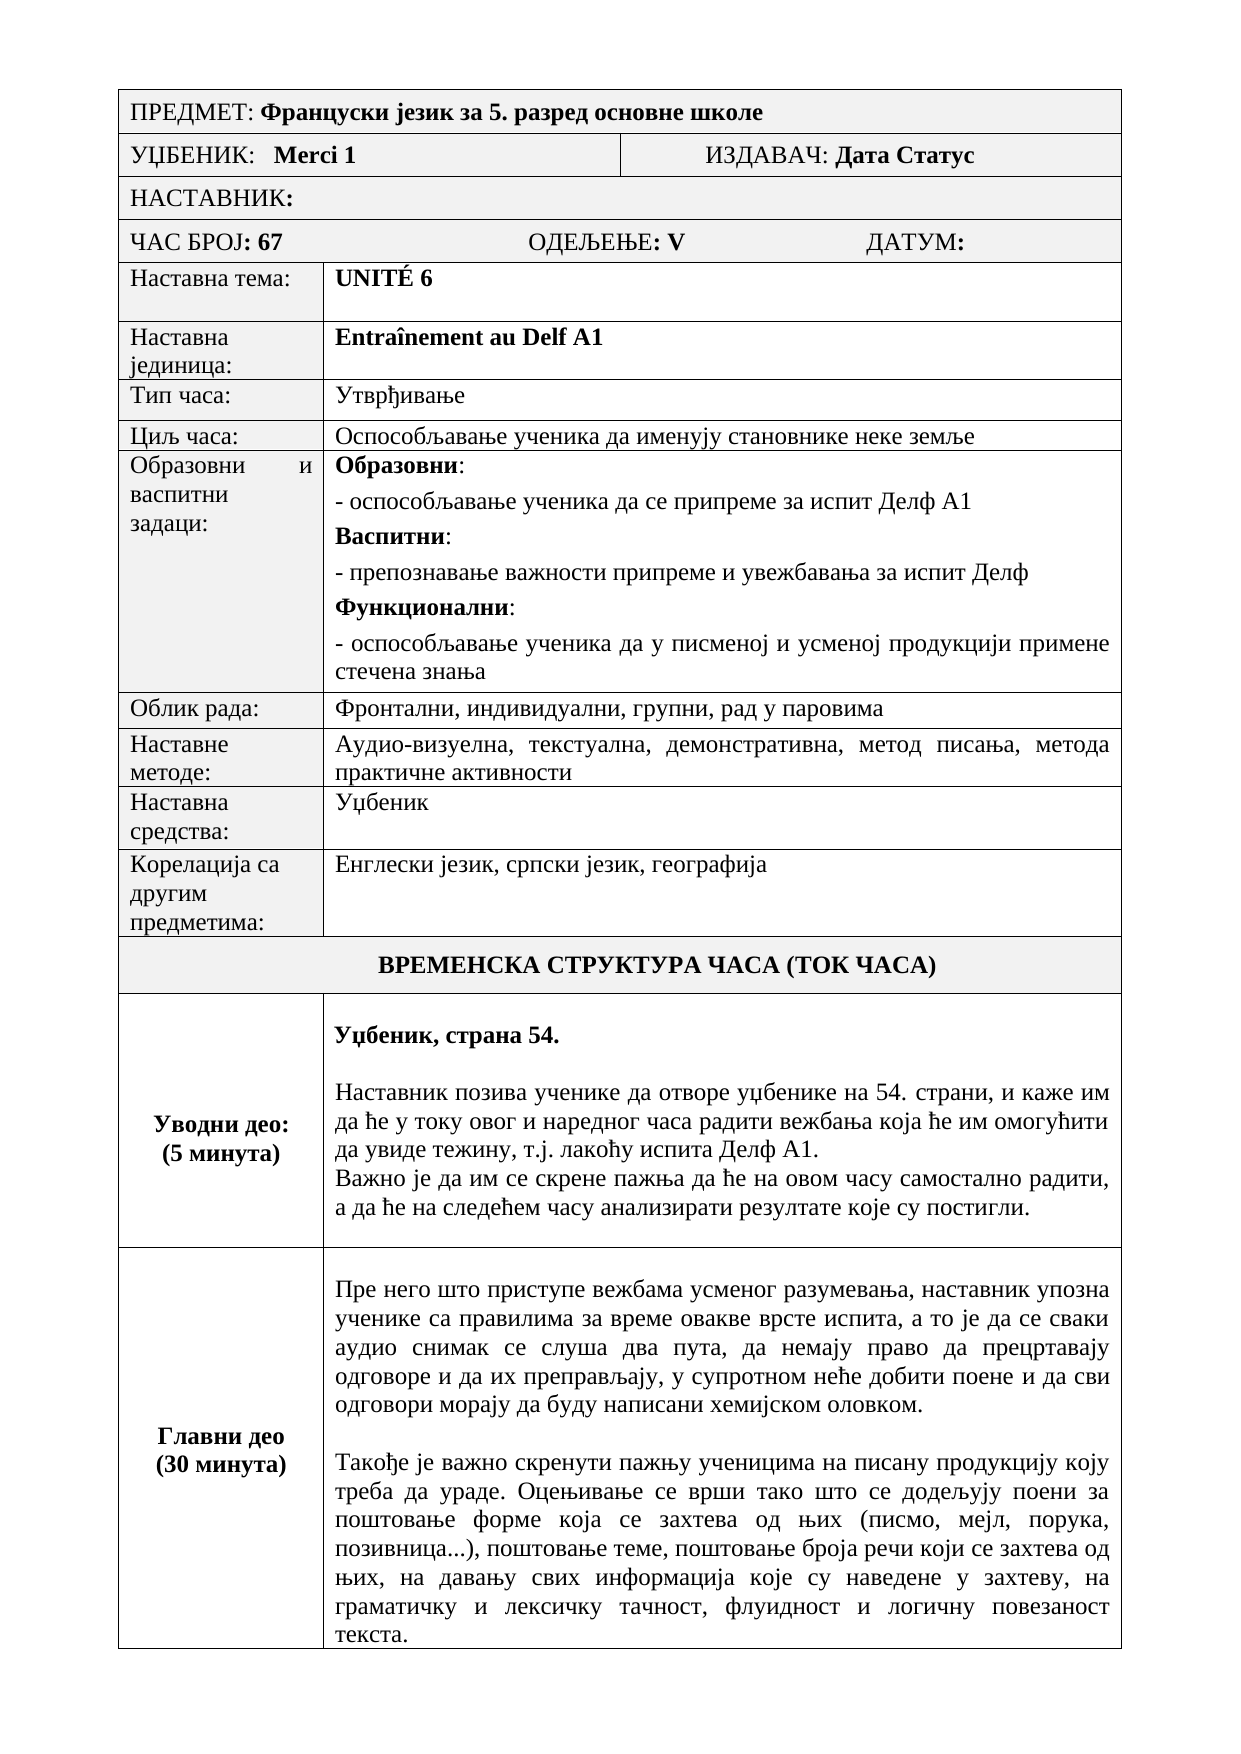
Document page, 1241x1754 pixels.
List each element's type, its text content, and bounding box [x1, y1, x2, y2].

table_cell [119, 1248, 323, 1648]
table_cell Енглески језик, српски језик, географија [324, 850, 1121, 936]
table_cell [324, 1248, 1121, 1648]
table_cell ДАТУМ: [781, 220, 1121, 262]
table_cell Наставна тема: [119, 263, 323, 321]
table_cell Утврђивање [324, 380, 1121, 420]
table_cell Циљ часа: [119, 421, 323, 449]
table_cell Наставне методе: [119, 729, 323, 786]
table_cell Наставна средства: [119, 787, 323, 848]
table_cell ИЗДАВАЧ: Дата Статус [621, 134, 1121, 176]
table_cell Уводни део: (5 минута) [119, 994, 323, 1247]
table_cell НАСТАВНИК: [119, 177, 1121, 219]
table_cell ВРЕМЕНСКА СТРУКТУРА ЧАСА (ТОК ЧАСА) [119, 937, 1121, 993]
table_cell Фронтални, индивидуални, групни, рад у паровима [324, 693, 1121, 728]
table_cell Образовни и васпитни задаци: [119, 451, 323, 692]
table_cell UNITÉ 6 [324, 263, 1121, 321]
table_cell Аудио-визуелна, текстуална, демонстративна, метод писања, метода практичне активности [324, 729, 1121, 786]
table_cell Уџбеник, страна 54. Наставник позива ученике да отворе уџбенике на 54. страни, и каже им да ће у току овог и наредног часа радити вежбања која ће им омогућити да увиде тежину, т.ј. лакоћу испита Делф А1. Важно је да им се скрене пажња да ће на овом часу самостално радити, а да ће на следећем часу анализирати резултате које су постигли. [324, 994, 1121, 1247]
table_cell Оспособљавање ученика да именују становнике неке земље [324, 421, 1121, 449]
table_cell Облик рада: [119, 693, 323, 728]
table_cell Образовни: - оспособљавање ученика да се припреме за испит Делф А1 Васпитни: - препознавање важности припреме и увежбавања за испит Делф Функционални: - оспособљавање ученика да у писменој и усменој продукцији примене стечена знања [324, 451, 1121, 692]
table_cell ОДЕЉЕЊЕ: V [443, 220, 781, 262]
table_cell Уџбеник [324, 787, 1121, 848]
table_cell Наставна јединица: [119, 322, 323, 379]
table_header ПРЕДМЕТ: Француски језик за 5. разред основне школе [119, 90, 1121, 132]
table_cell Корелација са другим предметима: [119, 850, 323, 936]
table_cell УЏБЕНИК: Merci 1 [119, 134, 620, 176]
table_cell ЧАС БРОЈ: 67 [119, 220, 443, 262]
table_cell Entraînement au Delf A1 [324, 322, 1121, 379]
table_cell Тип часа: [119, 380, 323, 420]
